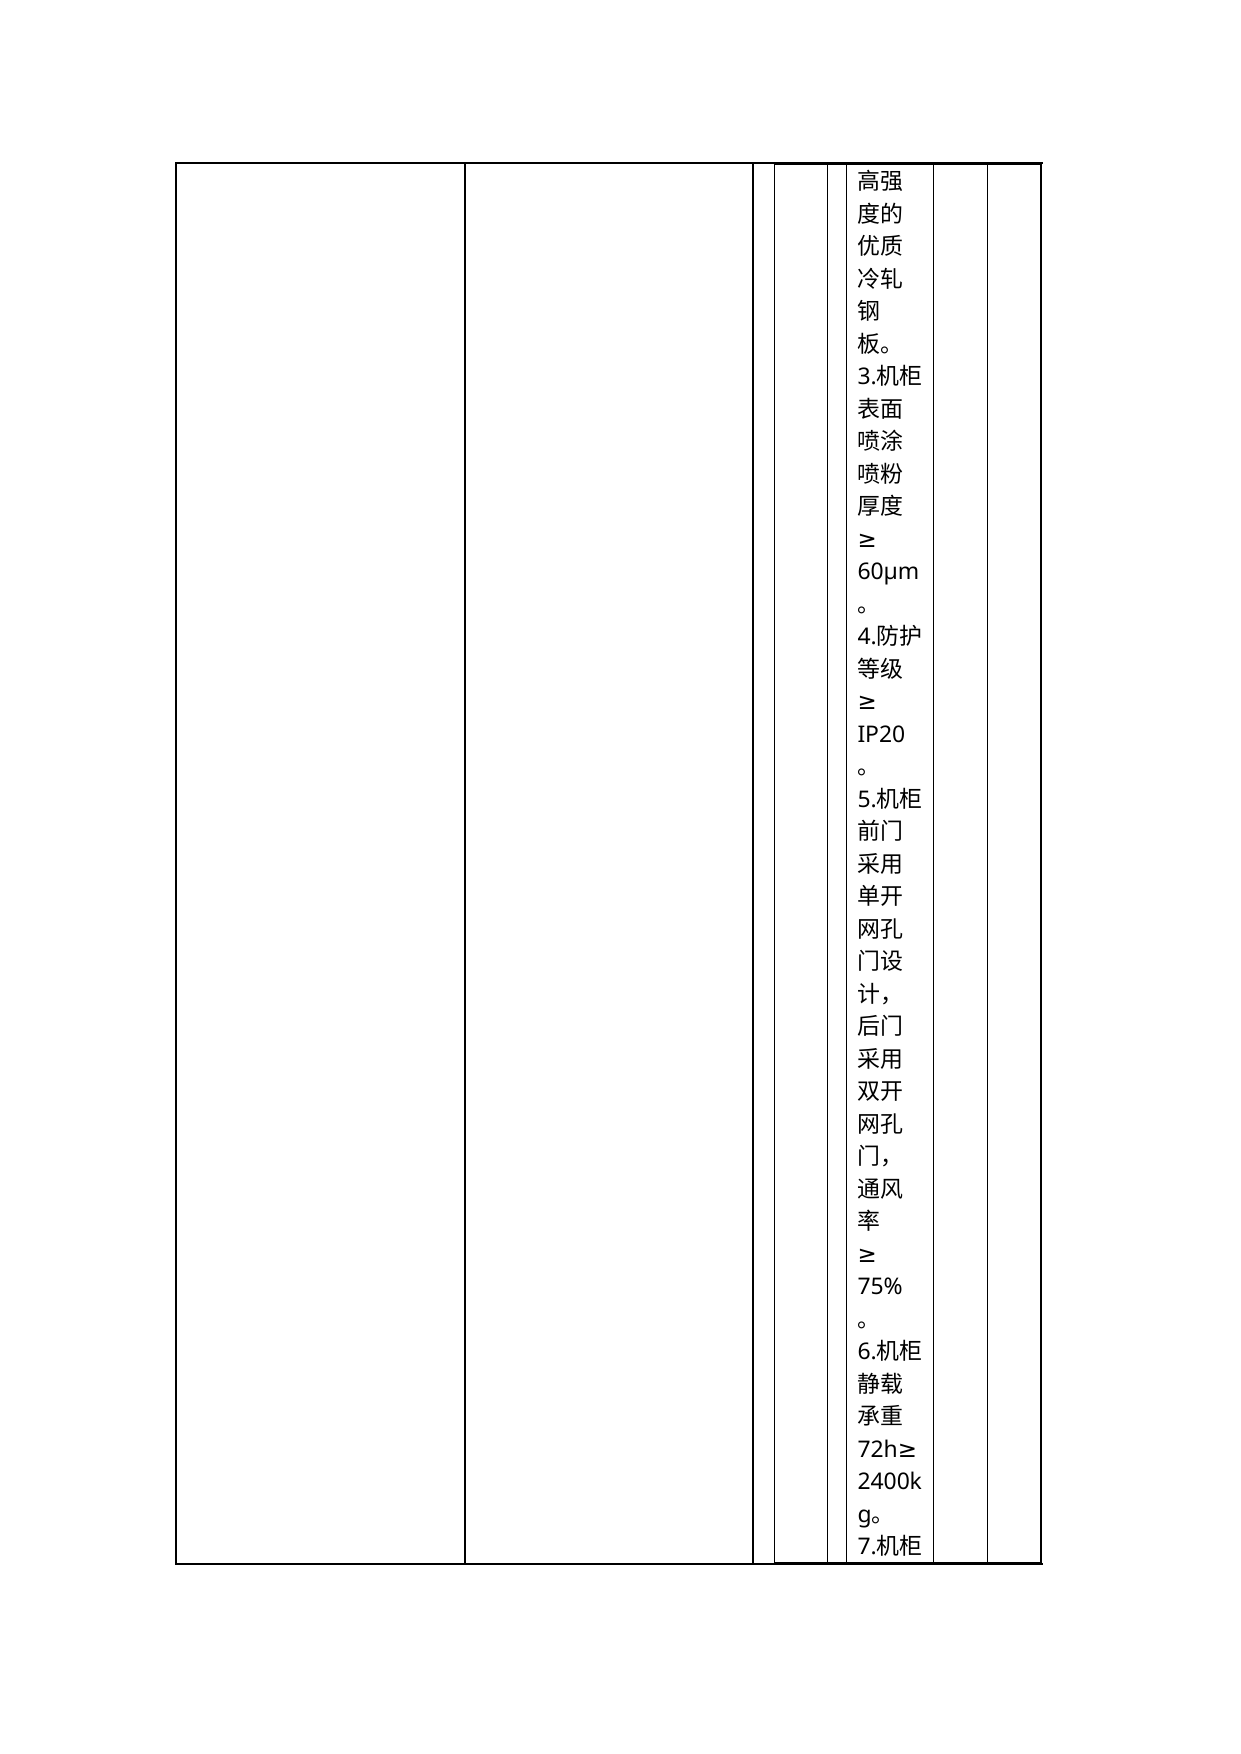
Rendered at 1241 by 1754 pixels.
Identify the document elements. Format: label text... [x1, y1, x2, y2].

table_cell [177, 164, 464, 1563]
table_cell [754, 164, 774, 1563]
table_cell [828, 165, 846, 1562]
table_cell [934, 165, 987, 1562]
table_cell [775, 165, 827, 1562]
table_cell 1 [466, 164, 752, 1563]
table_cell [988, 165, 1040, 1562]
table_cell [847, 165, 933, 1562]
